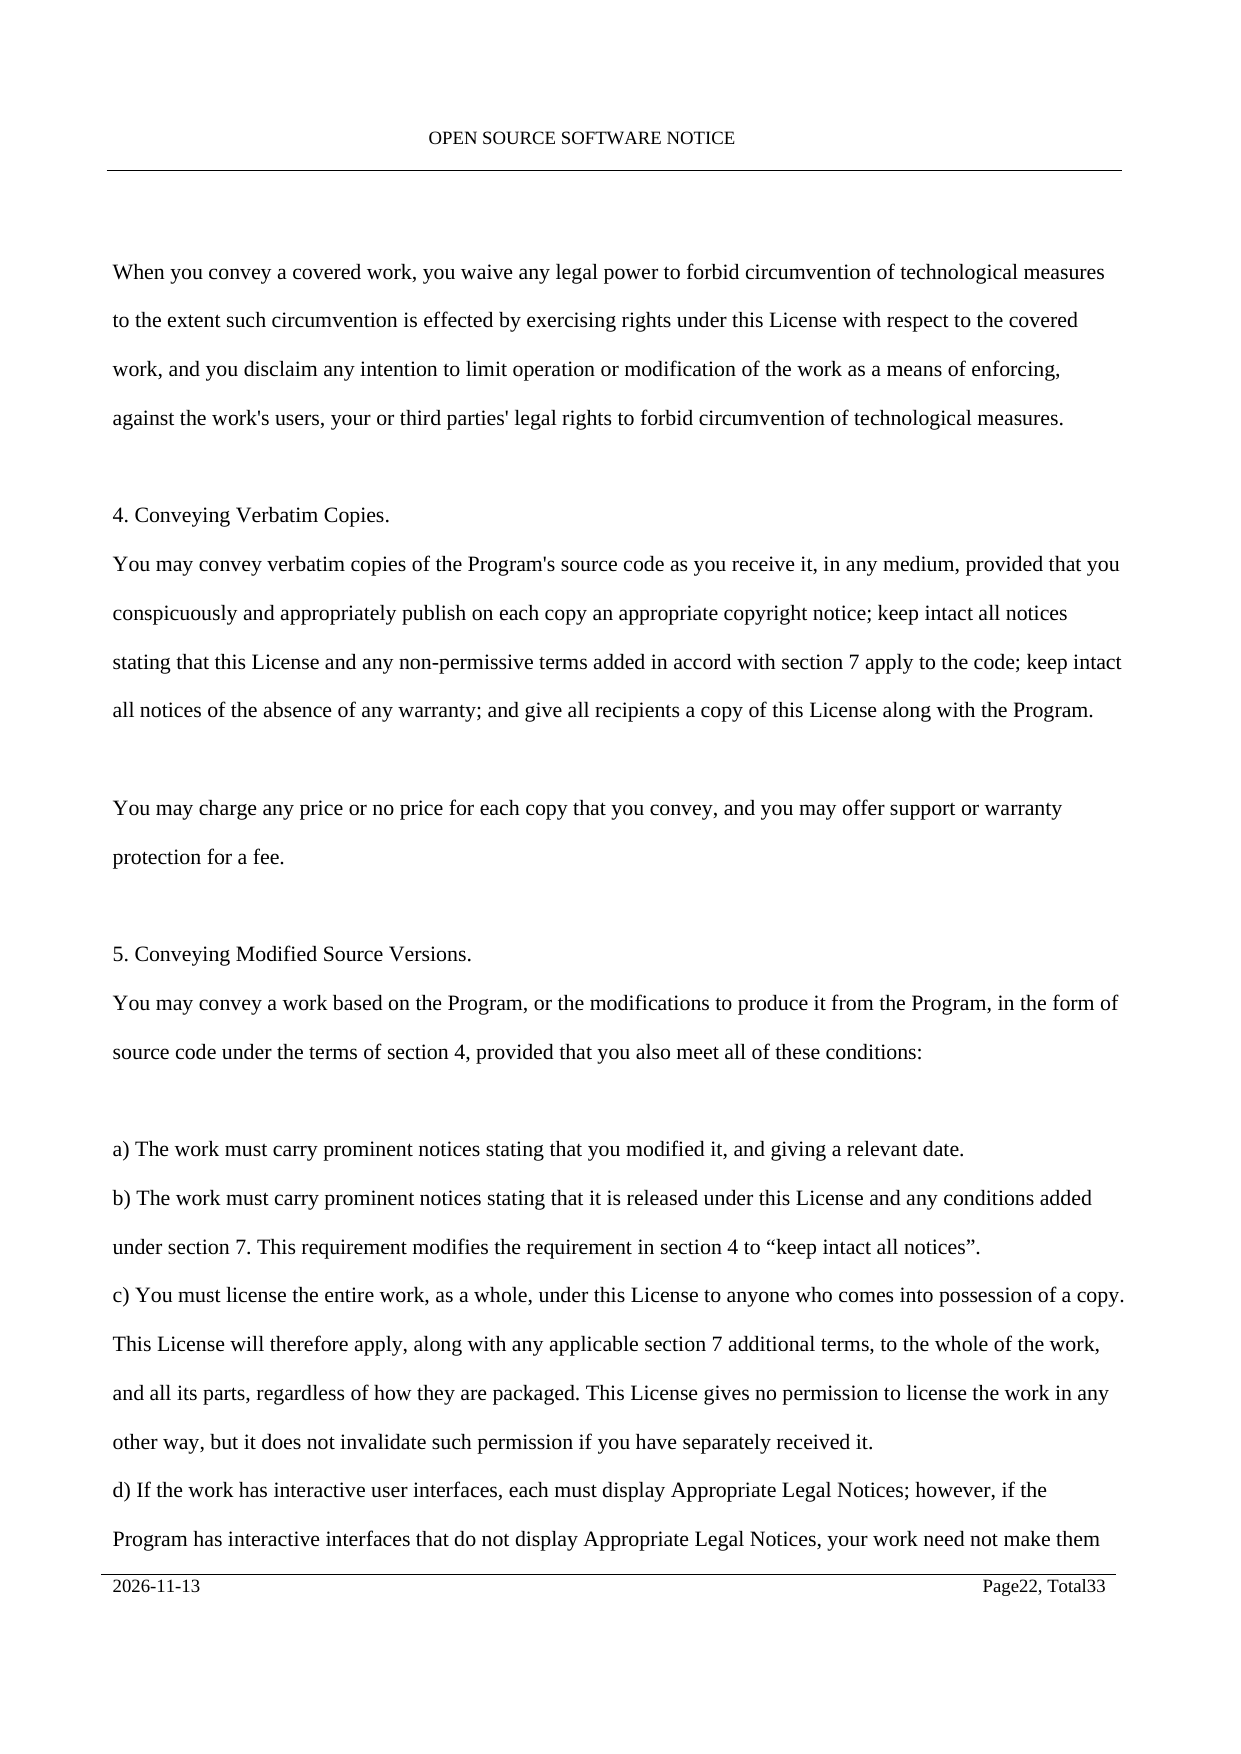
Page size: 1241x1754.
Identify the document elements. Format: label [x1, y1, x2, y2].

text [112, 206, 1128, 1555]
